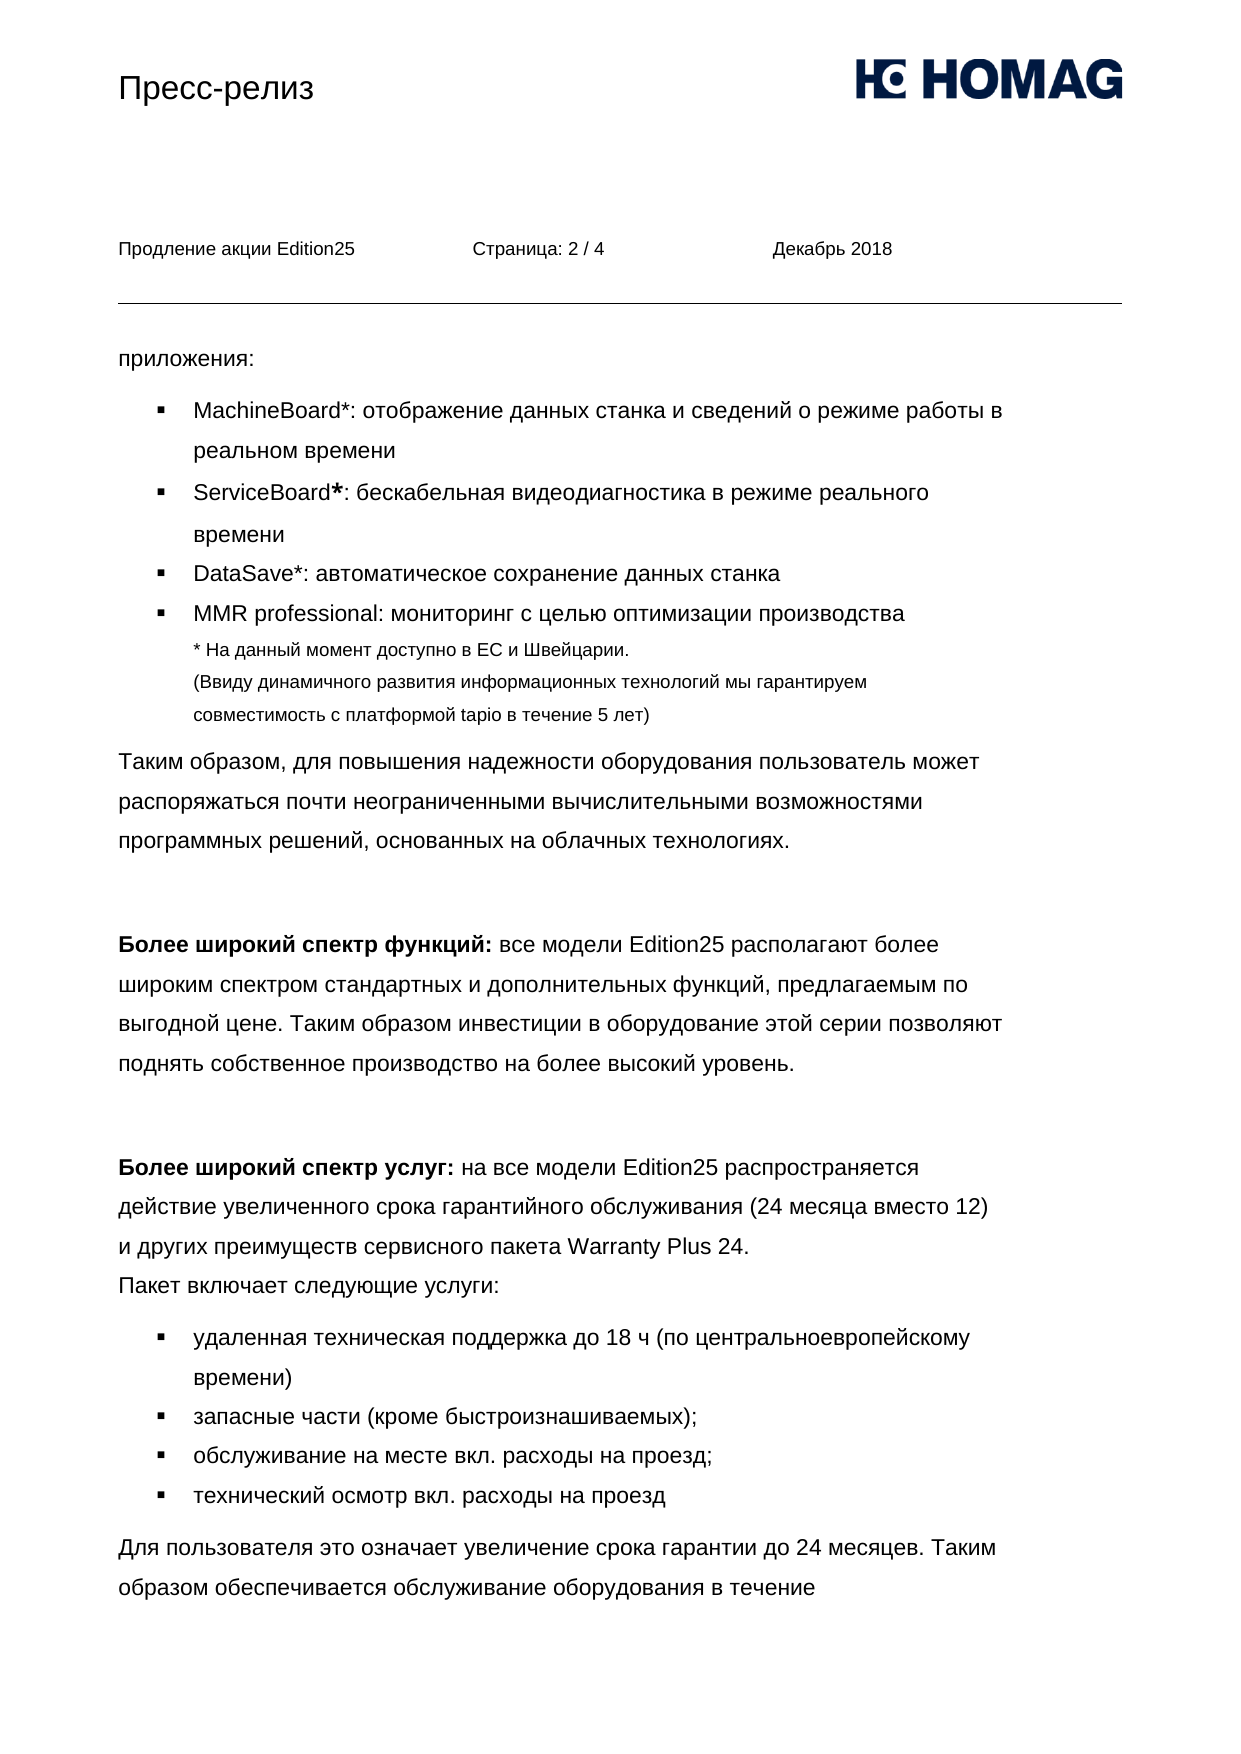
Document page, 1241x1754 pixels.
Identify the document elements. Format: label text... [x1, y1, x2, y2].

list удаленная техническая поддержка до 18 ч (по центральноевропейскому времени) [156, 1324, 1004, 1390]
list MachineBoard*: отображение данных станка и сведений о режиме работы в реальном времени [156, 397, 1004, 463]
text Таким образом, для повышения надежности оборудования пользователь может распоряжаться почти неограниченными вычислительными возможностями программных решений, основанных на облачных технологиях. [118, 748, 1004, 854]
list MMR professional: мониторинг с целью оптимизации производства [156, 599, 1004, 626]
text Более широкий спектр услуг: на все модели Edition25 распространяется действие увеличенного срока гарантийного обслуживания (24 месяца вместо 12) и других преимуществ сервисного пакета Warranty Plus 24. Пакет включает следующие услуги: [118, 1154, 1004, 1298]
picture [856, 59, 1123, 99]
list обслуживание на месте вкл. расходы на проезд; [156, 1442, 1004, 1469]
list DataSave*: автоматическое сохранение данных станка [156, 560, 1004, 586]
list * На данный момент доступно в ЕС и Швейцарии. [193, 639, 1004, 661]
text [118, 1534, 1004, 1600]
list ServiceBoard*: бескабельная видеодиагностика в режиме реального времени [156, 476, 1004, 547]
list запасные части (кроме быстроизнашиваемых); [156, 1403, 1004, 1429]
list технический осмотр вкл. расходы на проезд [156, 1482, 1004, 1508]
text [118, 345, 1004, 372]
list (Ввиду динамичного развития информационных технологий мы гарантируем совместимость с платформой tapio в течение 5 лет) [193, 671, 1004, 725]
text Более широкий спектр функций: все модели Edition25 располагают более широким спектром стандартных и дополнительных функций, предлагаемым по выгодной цене. Таким образом инвестиции в оборудование этой серии позволяют поднять собственное производство на более высокий уровень. [118, 931, 1004, 1076]
